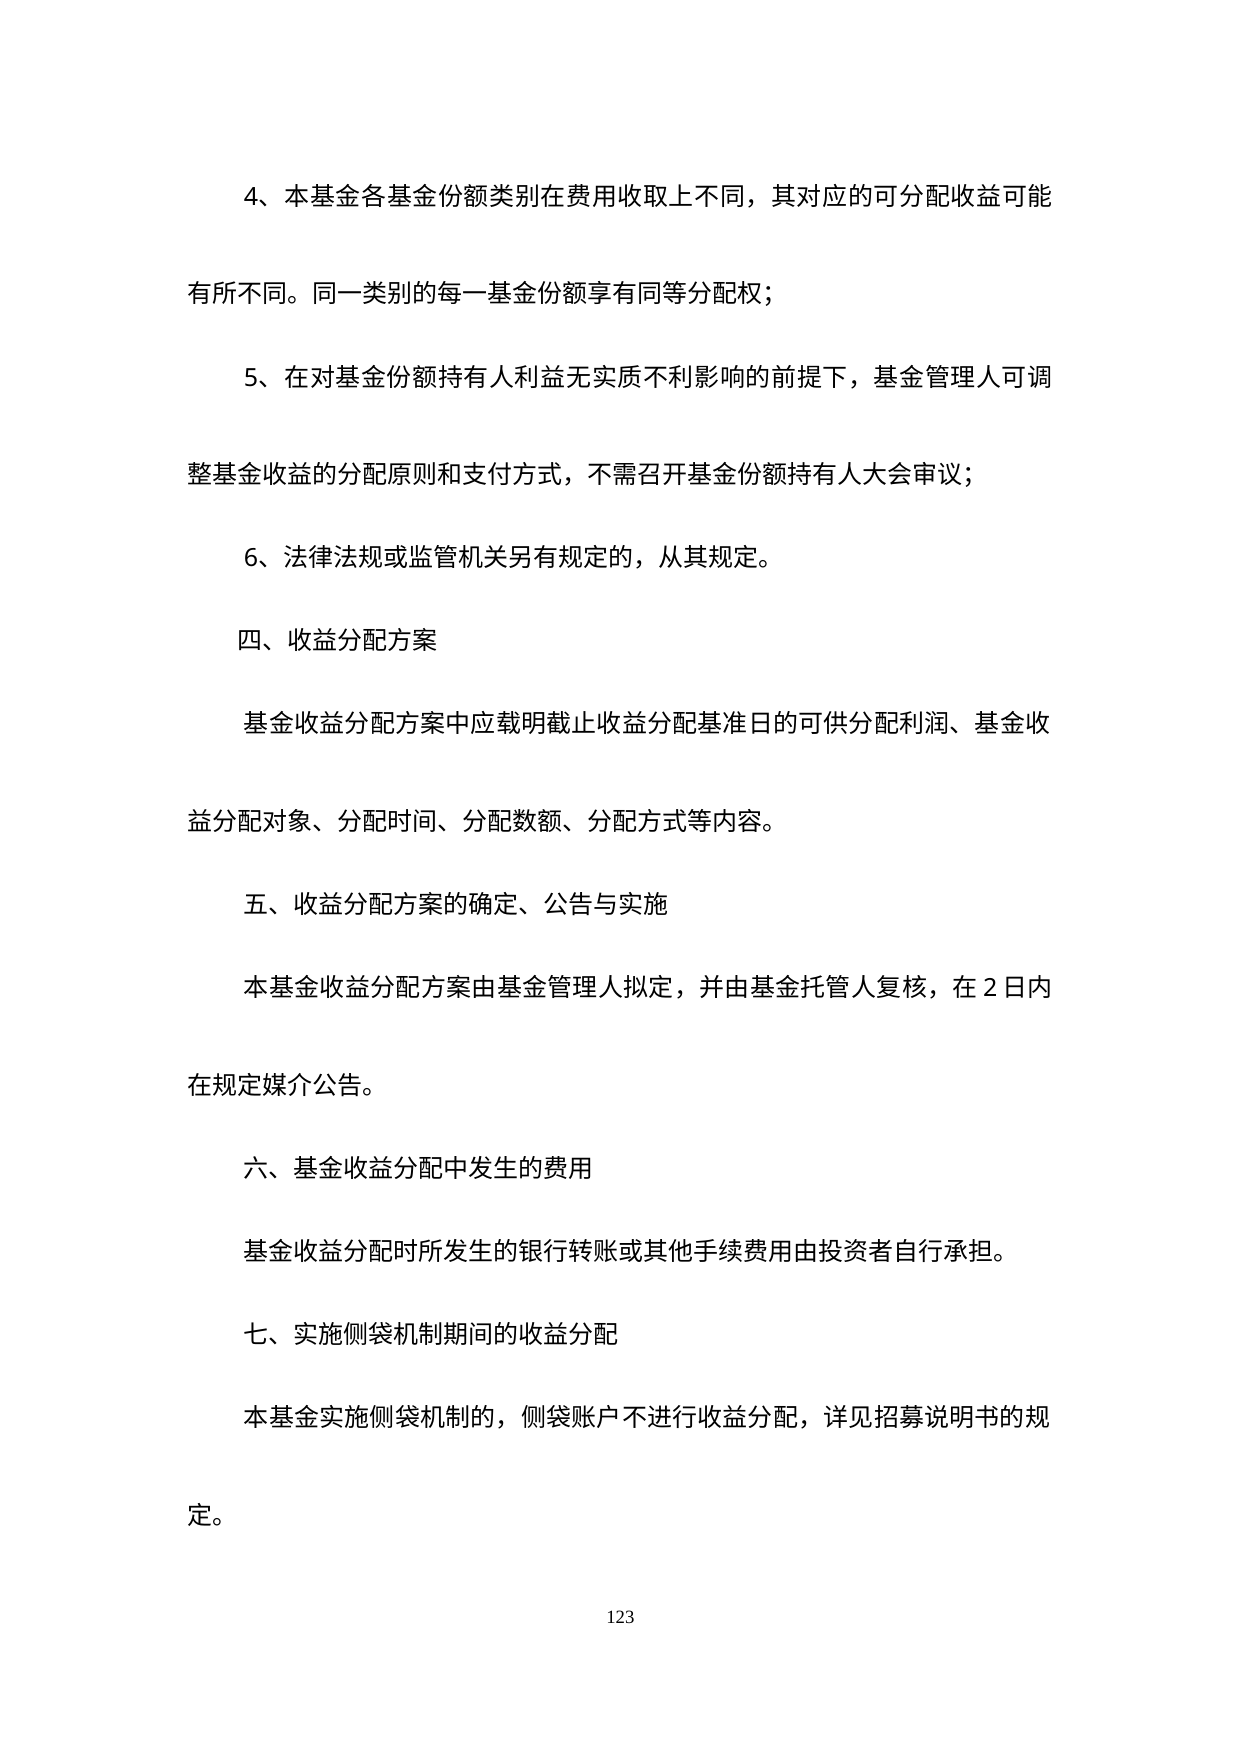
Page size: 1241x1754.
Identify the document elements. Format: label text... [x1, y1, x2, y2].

text 四、收益分配方案 [187, 606, 1053, 671]
text 基金收益分配方案中应载明截止收益分配基准日的可供分配利润、基金收益分配对象、分配时间、分配数额、分配方式等内容。 [187, 689, 1053, 852]
text 本基金收益分配方案由基金管理人拟定，并由基金托管人复核，在2日内在规定媒介公告。 [187, 953, 1053, 1116]
text 基金收益分配时所发生的银行转账或其他手续费用由投资者自行承担。 [187, 1217, 1053, 1282]
text 4、本基金各基金份额类别在费用收取上不同，其对应的可分配收益可能有所不同。同一类别的每一基金份额享有同等分配权； [187, 162, 1053, 324]
text 5、在对基金份额持有人利益无实质不利影响的前提下，基金管理人可调整基金收益的分配原则和支付方式，不需召开基金份额持有人大会审议； [187, 343, 1053, 505]
text 六、基金收益分配中发生的费用 [187, 1134, 1053, 1199]
text 6、法律法规或监管机关另有规定的，从其规定。 [187, 523, 1053, 588]
text 本基金实施侧袋机制的，侧袋账户不进行收益分配，详见招募说明书的规定。 [187, 1383, 1053, 1546]
text 七、实施侧袋机制期间的收益分配 [187, 1300, 1053, 1365]
text 五、收益分配方案的确定、公告与实施 [187, 870, 1053, 935]
